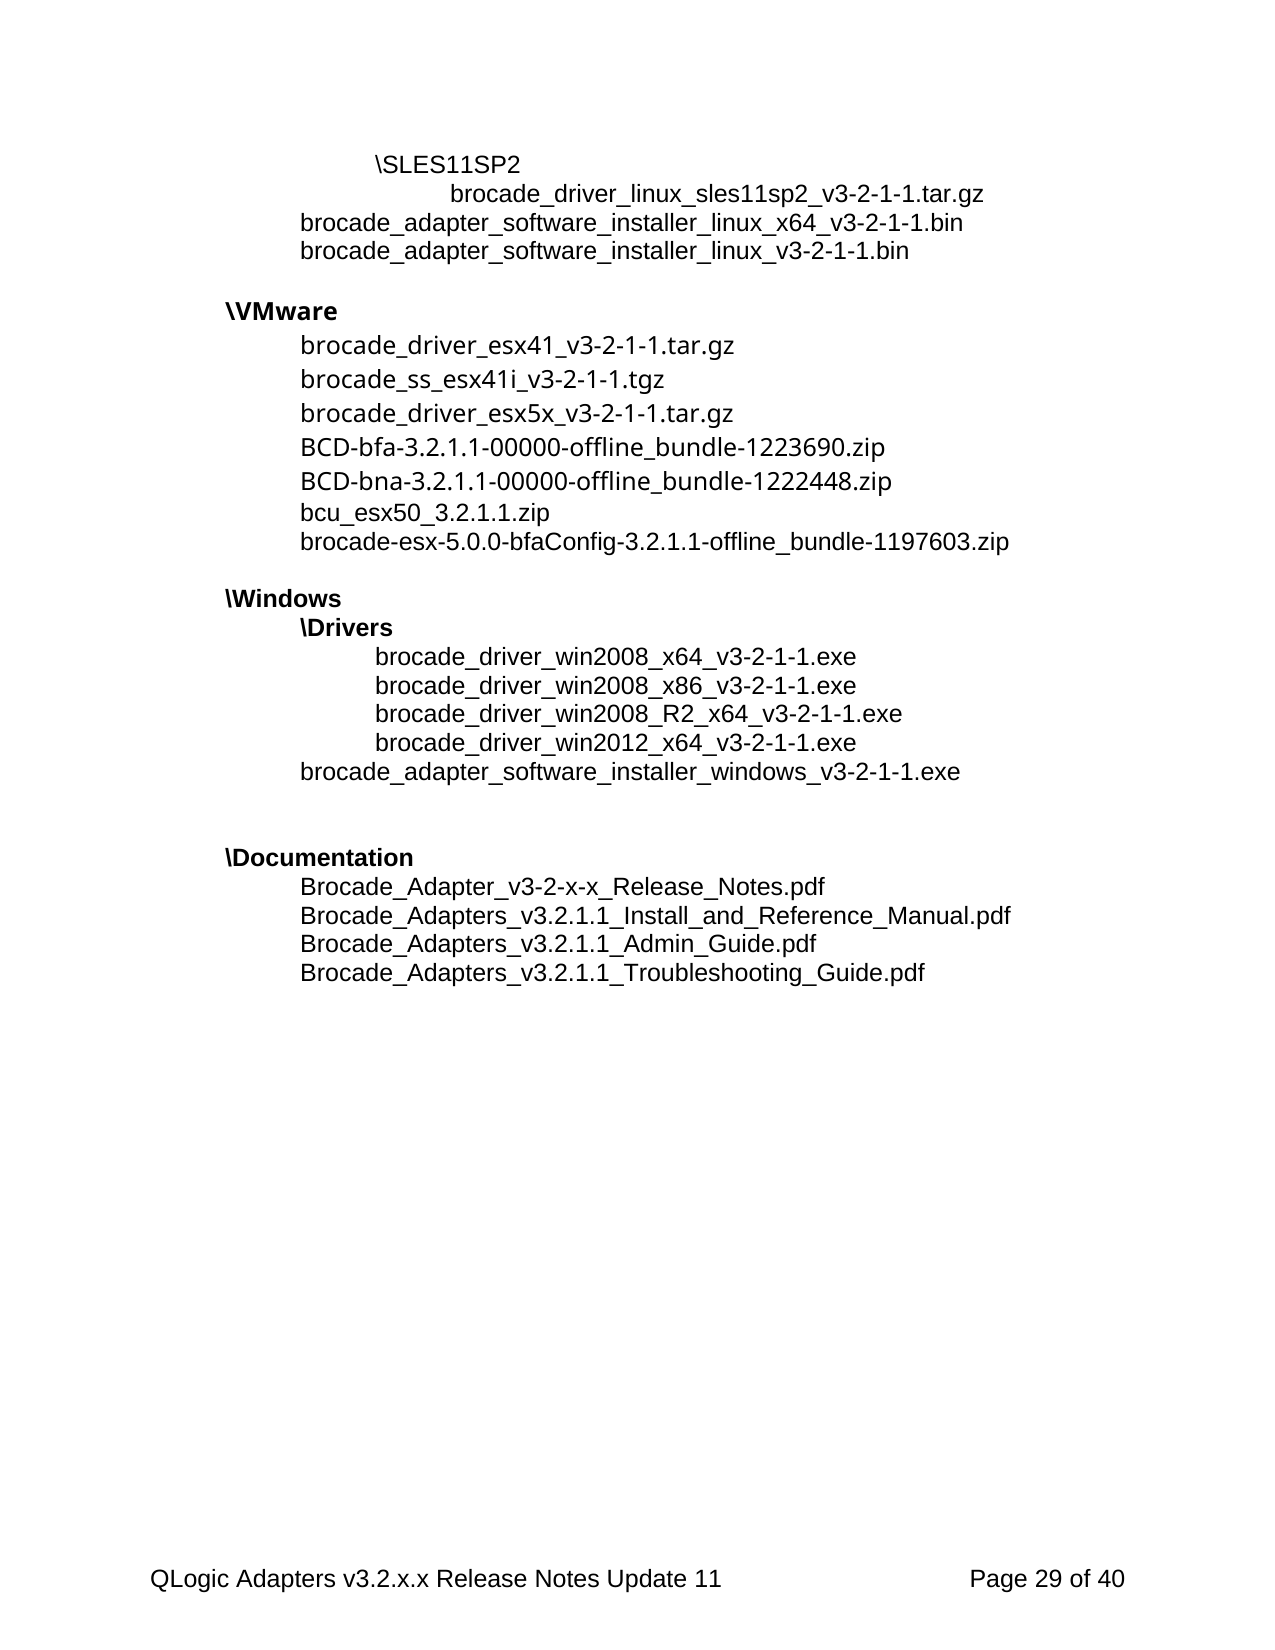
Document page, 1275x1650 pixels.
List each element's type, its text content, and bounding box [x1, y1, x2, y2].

text brocade_driver_linux_sles11sp2_v3-2-1-1.tar.gz [300, 179, 1125, 207]
text bcu_esx50_3.2.1.1.zip [225, 498, 1125, 527]
text Brocade_Adapters_v3.2.1.1_Install_and_Reference_Manual.pdf [225, 901, 1125, 929]
text brocade_driver_win2008_x64_v3-2-1-1.exe [375, 642, 1125, 671]
text Brocade_Adapters_v3.2.1.1_Troubleshooting_Guide.pdf [300, 958, 1125, 987]
text brocade_adapter_software_installer_linux_x64_v3-2-1-1.bin [150, 207, 1125, 236]
text brocade_adapter_software_installer_linux_v3-2-1-1.bin [225, 236, 1125, 265]
text \Documentation [225, 843, 1125, 872]
text \Drivers [225, 613, 1125, 642]
text brocade_driver_esx41_v3-2-1-1.tar.gz [300, 328, 1125, 362]
text brocade-esx-5.0.0-bfaConfig-3.2.1.1-offline_bundle-1197603.zip [225, 527, 1125, 556]
text Brocade_Adapter_v3-2-x-x_Release_Notes.pdf [225, 872, 1125, 901]
text brocade_driver_esx5x_v3-2-1-1.tar.gz [300, 396, 1125, 430]
text \Windows [225, 584, 1125, 613]
text brocade_driver_win2008_R2_x64_v3-2-1-1.exe [375, 699, 1125, 728]
text \VMware [225, 294, 1125, 328]
text brocade_ss_esx41i_v3-2-1-1.tgz [300, 362, 1125, 396]
text brocade_driver_win2008_x86_v3-2-1-1.exe [375, 671, 1125, 699]
text Brocade_Adapters_v3.2.1.1_Admin_Guide.pdf [300, 929, 1125, 958]
text brocade_driver_win2012_x64_v3-2-1-1.exe [375, 728, 1125, 757]
text BCD-bna-3.2.1.1-00000-offline_bundle-1222448.zip [300, 464, 1125, 498]
text \SLES11SP2 [300, 150, 1125, 179]
text BCD-bfa-3.2.1.1-00000-offline_bundle-1223690.zip [300, 430, 1125, 464]
text brocade_adapter_software_installer_windows_v3-2-1-1.exe [225, 757, 1125, 786]
